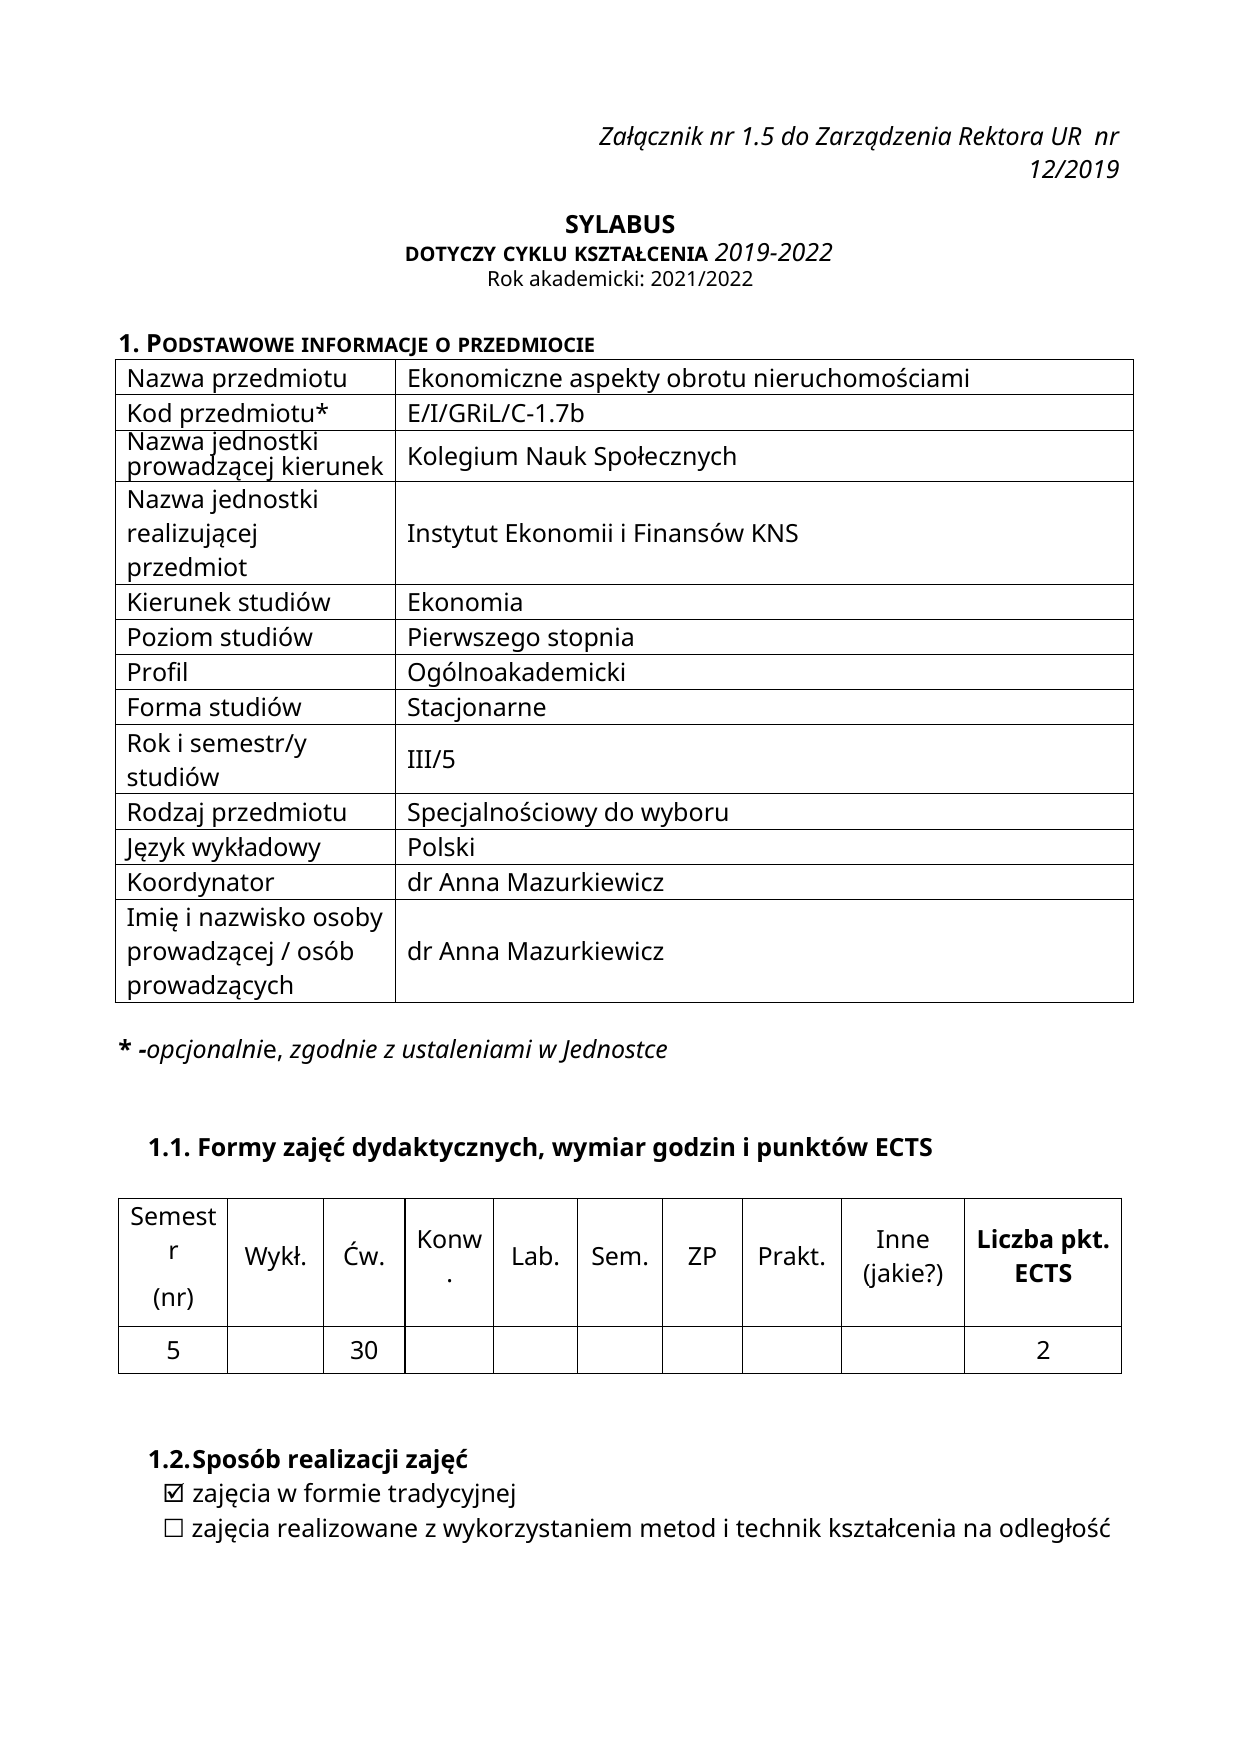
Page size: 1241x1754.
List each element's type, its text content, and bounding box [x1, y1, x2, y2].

table_cell Forma studiów [116, 690, 395, 724]
table_cell Nazwa jednostki realizującej przedmiot [116, 482, 395, 584]
table_cell [743, 1327, 841, 1373]
table_cell Ekonomia [396, 585, 1133, 619]
text zajęcia w formie tradycyjnej [162, 1476, 1122, 1510]
table_cell 5 [119, 1327, 227, 1373]
table_header Ekonomiczne aspekty obrotu nieruchomościami [396, 360, 1133, 394]
table_cell Ogólnoakademicki [396, 655, 1133, 689]
text 1. Podstawowe informacje o przedmiocie [118, 325, 1122, 359]
table_cell Kolegium Nauk Społecznych [396, 431, 1133, 481]
table_cell Kod przedmiotu* [116, 395, 395, 429]
table_header Inne (jakie?) [842, 1199, 964, 1326]
table_cell Specjalnościowy do wyboru [396, 794, 1133, 828]
text 1.1. Formy zajęć dydaktycznych, wymiar godzin i punktów ECTS [148, 1129, 1122, 1163]
table_cell Imię i nazwisko osoby prowadzącej / osób prowadzących [116, 900, 395, 1002]
table_cell Koordynator [116, 865, 395, 899]
table_header Sem. [578, 1199, 662, 1326]
table_cell E/I/GRiL/C-1.7b [396, 395, 1133, 429]
table_header Ćw. [324, 1199, 404, 1326]
table_cell Pierwszego stopnia [396, 620, 1133, 654]
table_cell Kierunek studiów [116, 585, 395, 619]
text 1.2. Sposób realizacji zajęć [148, 1442, 1122, 1476]
table_cell [406, 1327, 493, 1373]
table_cell Rodzaj przedmiotu [116, 794, 395, 828]
table_cell Instytut Ekonomii i Finansów KNS [396, 482, 1133, 584]
table_cell 2 [965, 1327, 1121, 1373]
table_cell [494, 1327, 577, 1373]
text Rok akademicki: 2021/2022 [118, 266, 1122, 291]
table_cell [578, 1327, 662, 1373]
table_cell Rok i semestr/y studiów [116, 725, 395, 793]
table_header Lab. [494, 1199, 577, 1326]
table_cell [842, 1327, 964, 1373]
table_cell dr Anna Mazurkiewicz [396, 900, 1133, 1002]
table_header ZP [663, 1199, 742, 1326]
table_cell [228, 1327, 323, 1373]
text Załącznik nr 1.5 do Zarządzenia Rektora UR nr 12/2019 [118, 118, 1122, 186]
table_header Prakt. [743, 1199, 841, 1326]
table_cell Polski [396, 830, 1133, 863]
table_cell Stacjonarne [396, 690, 1133, 724]
table_cell Język wykładowy [116, 830, 395, 863]
text dotyczy cyklu kształcenia 2019-2022 [118, 241, 1122, 266]
table_cell Poziom studiów [116, 620, 395, 654]
table_header Semestr (nr) [119, 1199, 227, 1326]
table_header Liczba pkt. ECTS [965, 1199, 1121, 1326]
table_cell Nazwa jednostki prowadzącej kierunek [116, 431, 395, 481]
table_cell 30 [324, 1327, 404, 1373]
table_cell dr Anna Mazurkiewicz [396, 865, 1133, 899]
text * -opcjonalnie, zgodnie z ustaleniami w Jednostce [118, 1032, 1122, 1066]
table_header Wykł. [228, 1199, 323, 1326]
text SYLABUS [118, 207, 1122, 241]
table_header Nazwa przedmiotu [116, 360, 395, 394]
table_header Konw. [406, 1199, 493, 1326]
table_cell III/5 [396, 725, 1133, 793]
table_cell [663, 1327, 742, 1373]
table_cell Profil [116, 655, 395, 689]
text ☐ zajęcia realizowane z wykorzystaniem metod i technik kształcenia na odległość [162, 1510, 1122, 1544]
